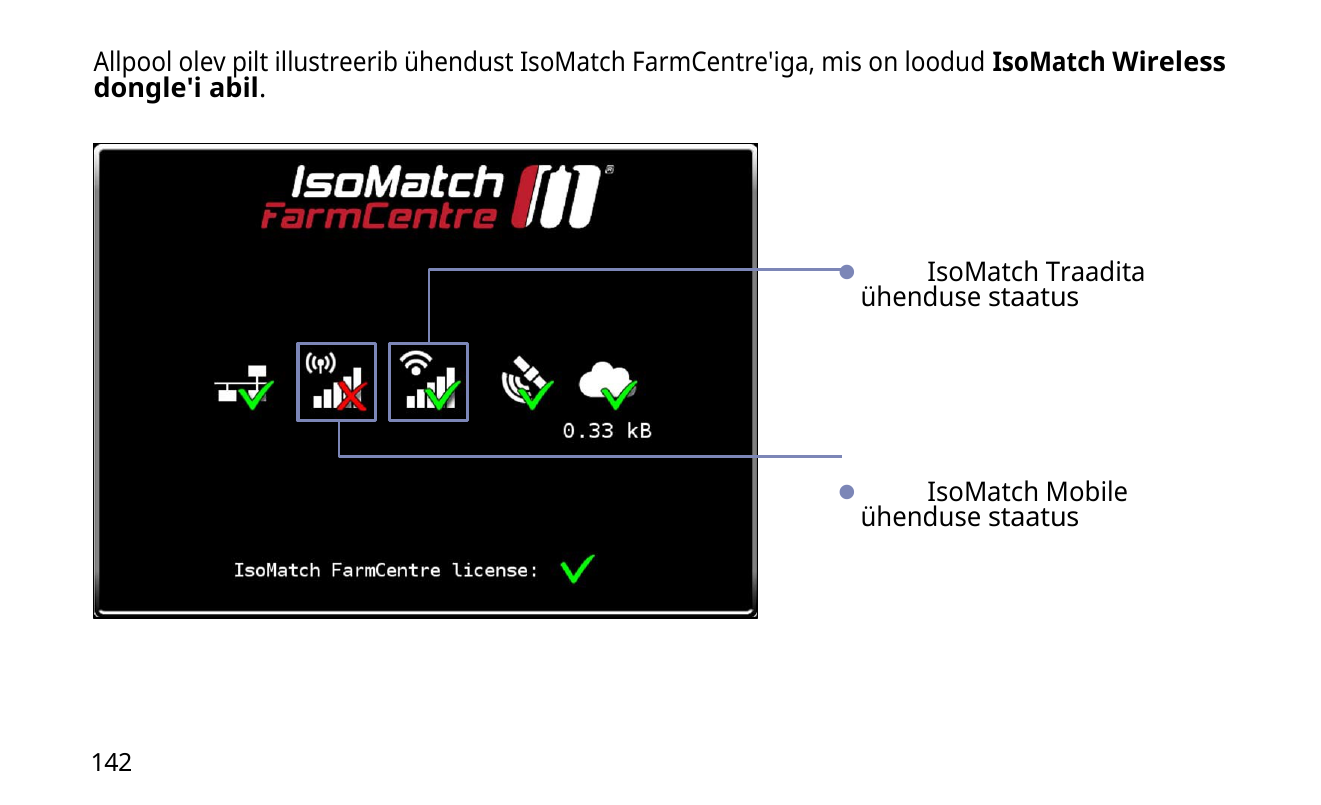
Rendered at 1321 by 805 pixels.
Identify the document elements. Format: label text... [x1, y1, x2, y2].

list IsoMatch Mobile ühenduse staatus [837, 480, 1179, 534]
picture [391, 345, 466, 419]
picture [300, 345, 374, 419]
picture [94, 144, 757, 617]
list IsoMatch Traadita ühenduse staatus [837, 260, 1193, 314]
text Allpool olev pilt illustreerib ühendust IsoMatch FarmCentre'iga, mis on loodud IsoMatch Wireless dongle'i abil. [93, 50, 1258, 105]
